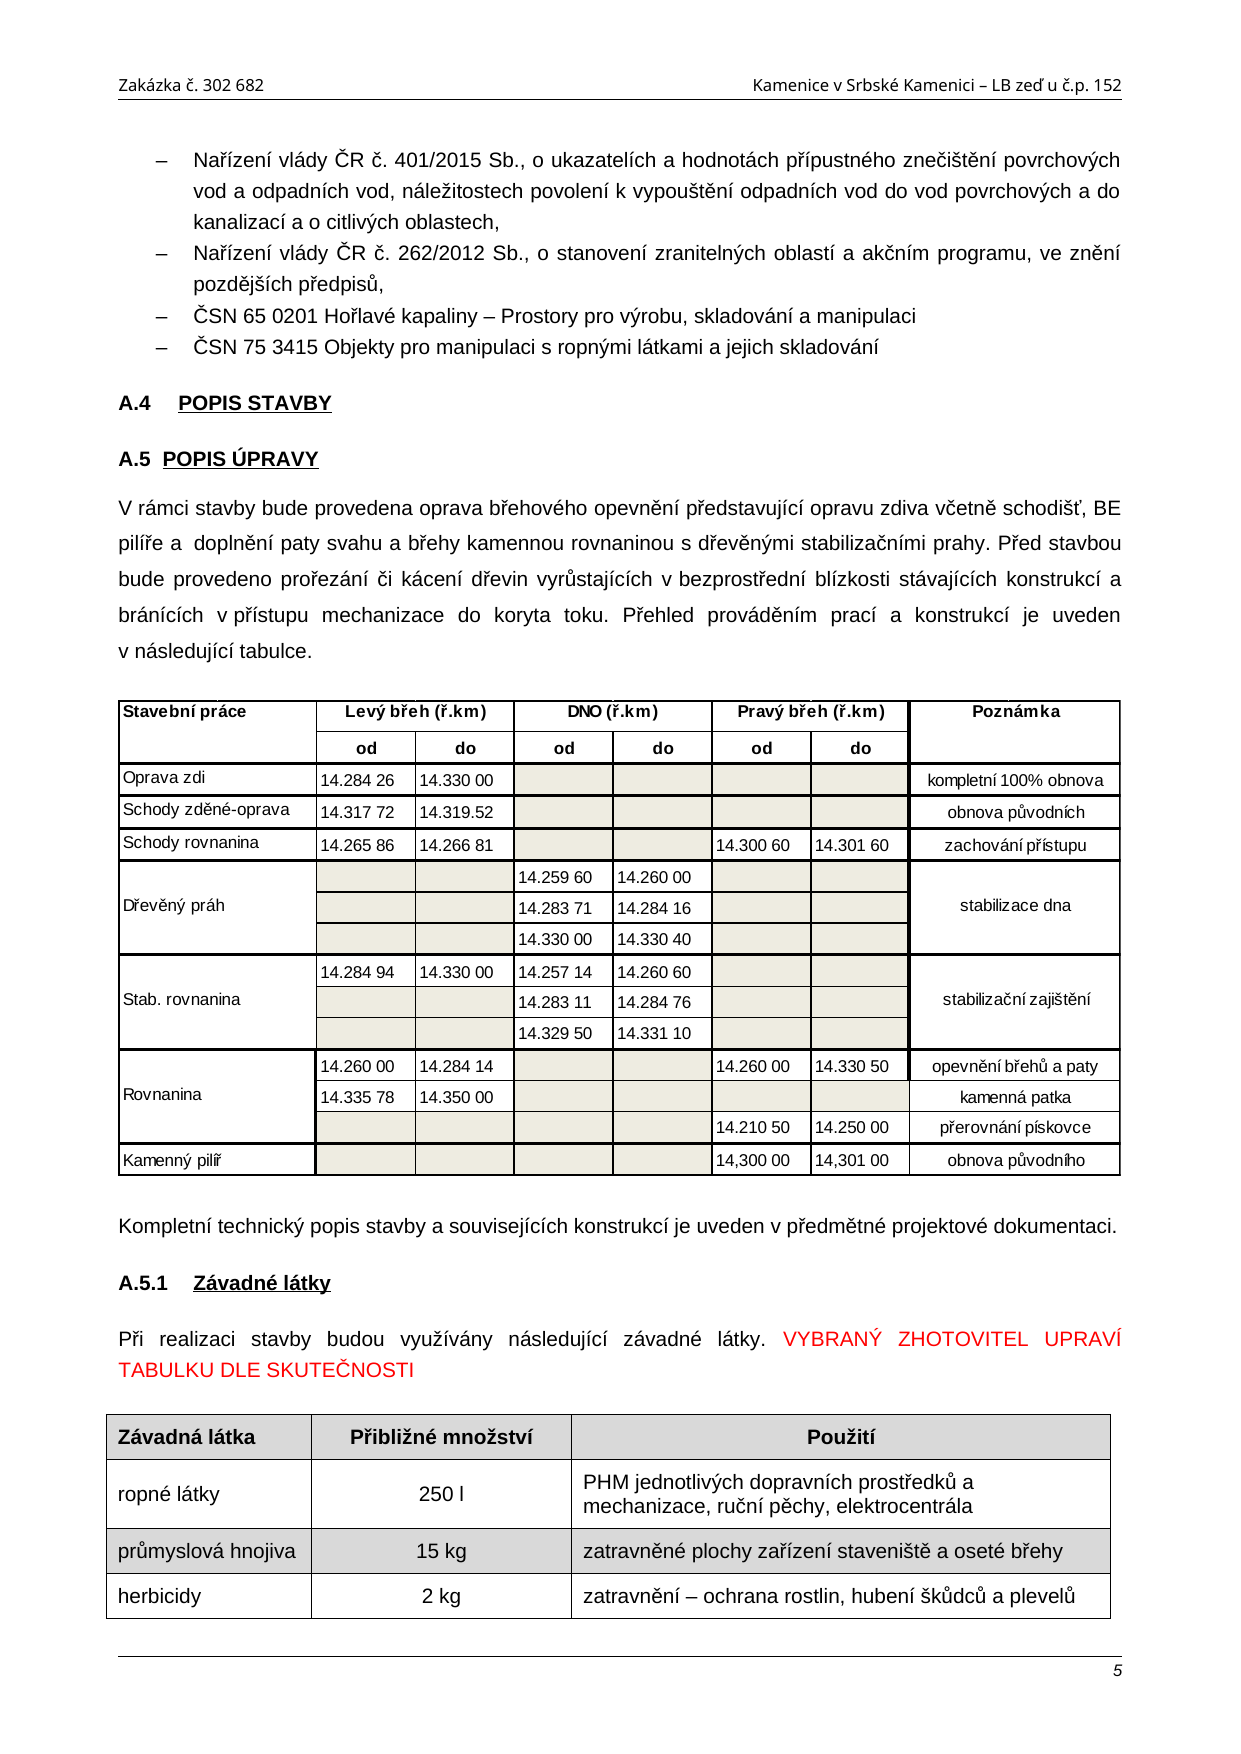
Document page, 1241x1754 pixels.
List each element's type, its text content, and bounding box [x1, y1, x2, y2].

list ČSN 75 3415 Objekty pro manipulaci s ropnými látkami a jejich skladování [156, 334, 1122, 358]
text V rámci stavby bude provedena oprava břehového opevnění představující opravu zdiva včetně schodišť, BE pilíře a doplnění paty svahu a břehy kamennou rovnaninou s dřevěnými stabilizačními prahy. Před stavbou bude provedeno prořezání či kácení dřevin vyrůstajících v bezprostřední blízkosti stávajících konstrukcí a bránících v přístupu mechanizace do koryta toku. Přehled prováděním prací a konstrukcí je uveden v následující tabulce. [118, 495, 1122, 663]
table_cell průmyslová hnojiva [107, 1529, 311, 1573]
table_cell 2 kg [312, 1574, 571, 1618]
table_cell 250 l [312, 1460, 571, 1528]
text Při realizaci stavby budou využívány následující závadné látky. VYBRANÝ ZHOTOVITEL UPRAVÍ TABULKU DLE SKUTEČNOSTI [118, 1327, 1122, 1382]
table_cell herbicidy [107, 1574, 311, 1618]
subtitle POPIS STAVBY [118, 391, 1122, 415]
subtitle POPIS ÚPRAVY [118, 447, 1122, 471]
list Nařízení vlády ČR č. 401/2015 Sb., o ukazatelích a hodnotách přípustného znečištění povrchových vod a odpadních vod, náležitostech povolení k vypouštění odpadních vod do vod povrchových a do kanalizací a o citlivých oblastech, [156, 148, 1122, 234]
list Nařízení vlády ČR č. 262/2012 Sb., o stanovení zranitelných oblastí a akčním programu, ve znění pozdějších předpisů, [156, 241, 1122, 296]
table_cell zatravnění – ochrana rostlin, hubení škůdců a plevelů [572, 1574, 1110, 1618]
table_cell 15 kg [312, 1529, 571, 1573]
subtitle Závadné látky [118, 1270, 1122, 1294]
table_header Závadná látka [107, 1415, 311, 1459]
text Kompletní technický popis stavby a souvisejících konstrukcí je uveden v předmětné projektové dokumentaci. [118, 1214, 1122, 1238]
table_cell ropné látky [107, 1460, 311, 1528]
table_cell zatravněné plochy zařízení staveniště a oseté břehy [572, 1529, 1110, 1573]
table_cell PHM jednotlivých dopravních prostředků a mechanizace, ruční pěchy, elektrocentrála [572, 1460, 1110, 1528]
list ČSN 65 0201 Hořlavé kapaliny – Prostory pro výrobu, skladování a manipulaci [156, 303, 1122, 327]
table_header Použití [572, 1415, 1110, 1459]
table_header Přibližné množství [312, 1415, 571, 1459]
